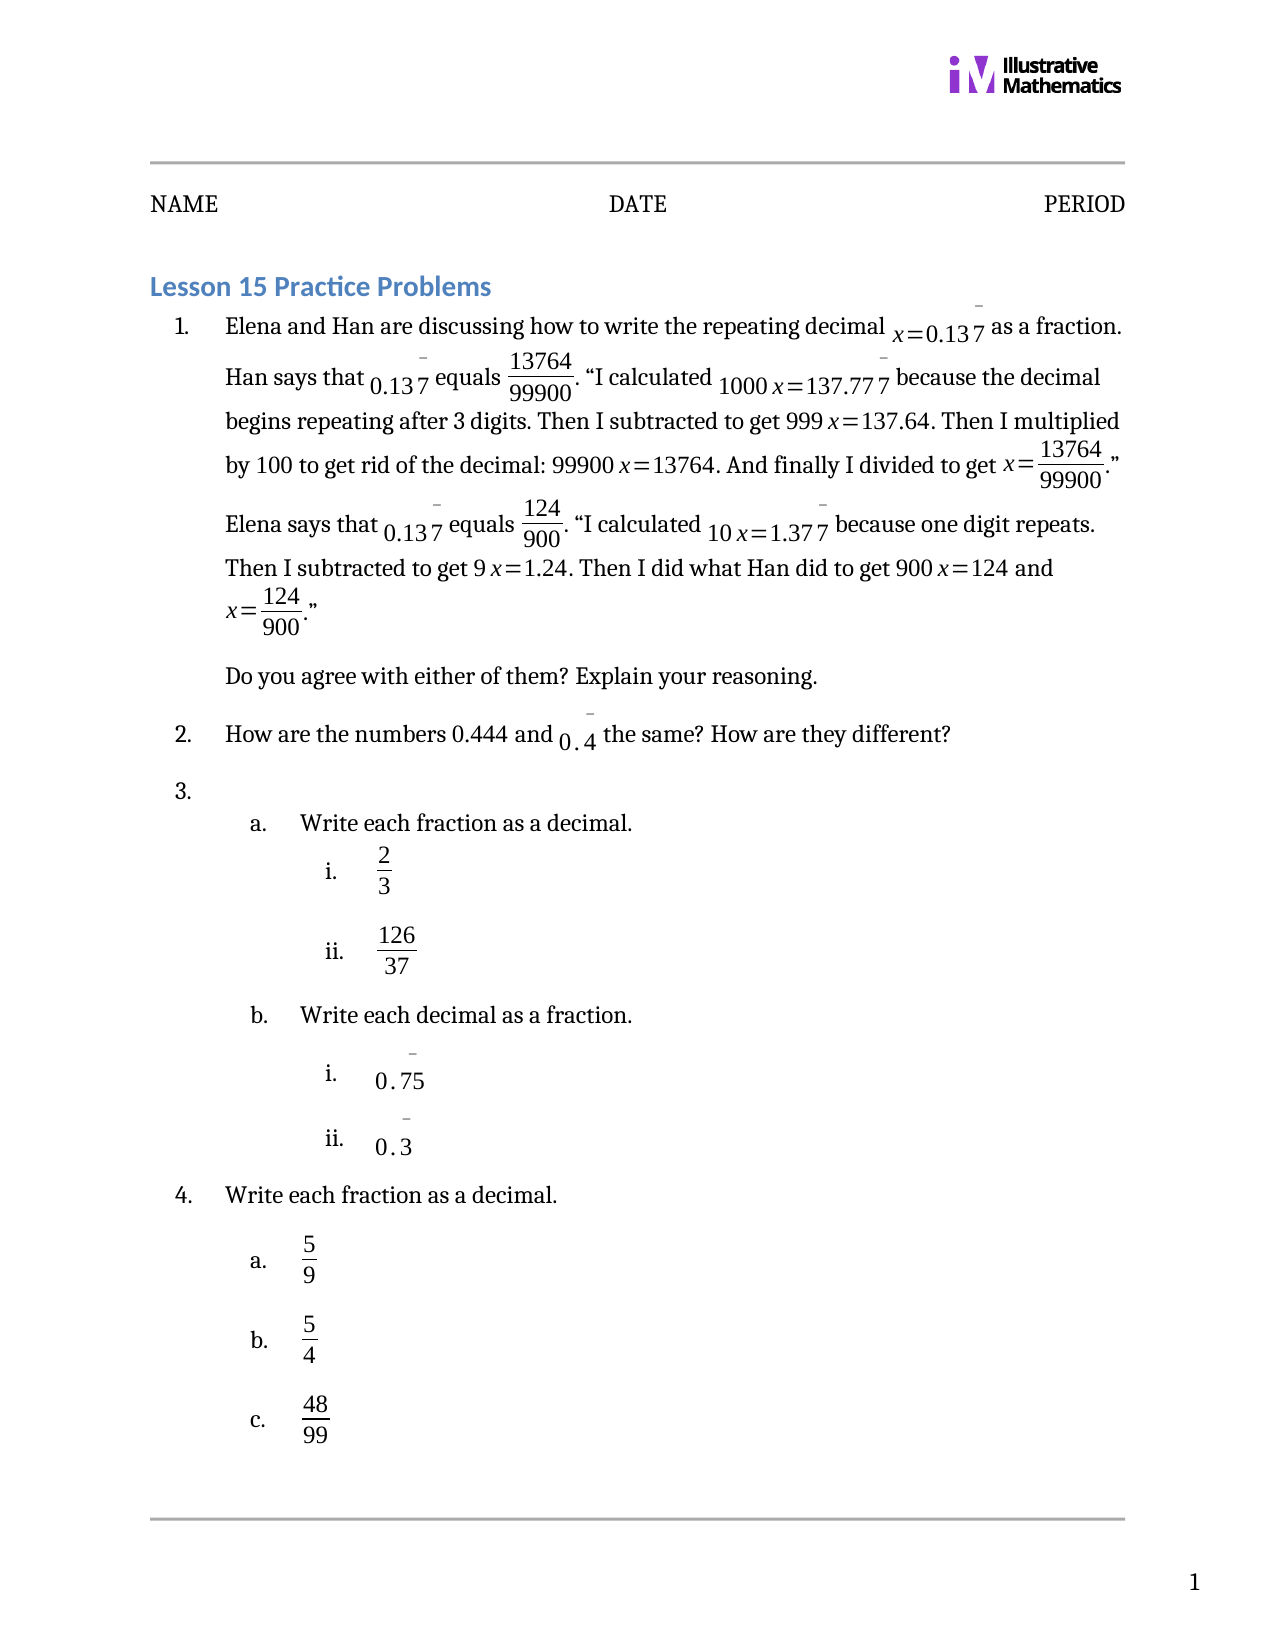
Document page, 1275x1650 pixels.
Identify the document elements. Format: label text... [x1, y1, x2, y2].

list How are the numbers and the same? How are they different? [175, 712, 1125, 756]
list Write each decimal as a fraction. [250, 1001, 1125, 1030]
list Write each fraction as a decimal. [175, 1181, 1125, 1210]
subtitle Lesson 15 Practice Problems [150, 268, 1125, 304]
list Elena and Han are discussing how to write the repeating decimal as a fraction. Han says that equals . “I calculated because the decimal begins repeating after 3 digits. Then I subtracted to get . Then I multiplied by to get rid of the decimal: . And finally I divided to get .” Elena says that equals . “I calculated because one digit repeats. Then I subtracted to get . Then I did what Han did to get and .” [175, 304, 1125, 641]
list Write each fraction as a decimal. [250, 809, 1125, 838]
list Do you agree with either of them? Explain your reasoning. [175, 662, 1125, 691]
picture [949, 55, 1121, 93]
